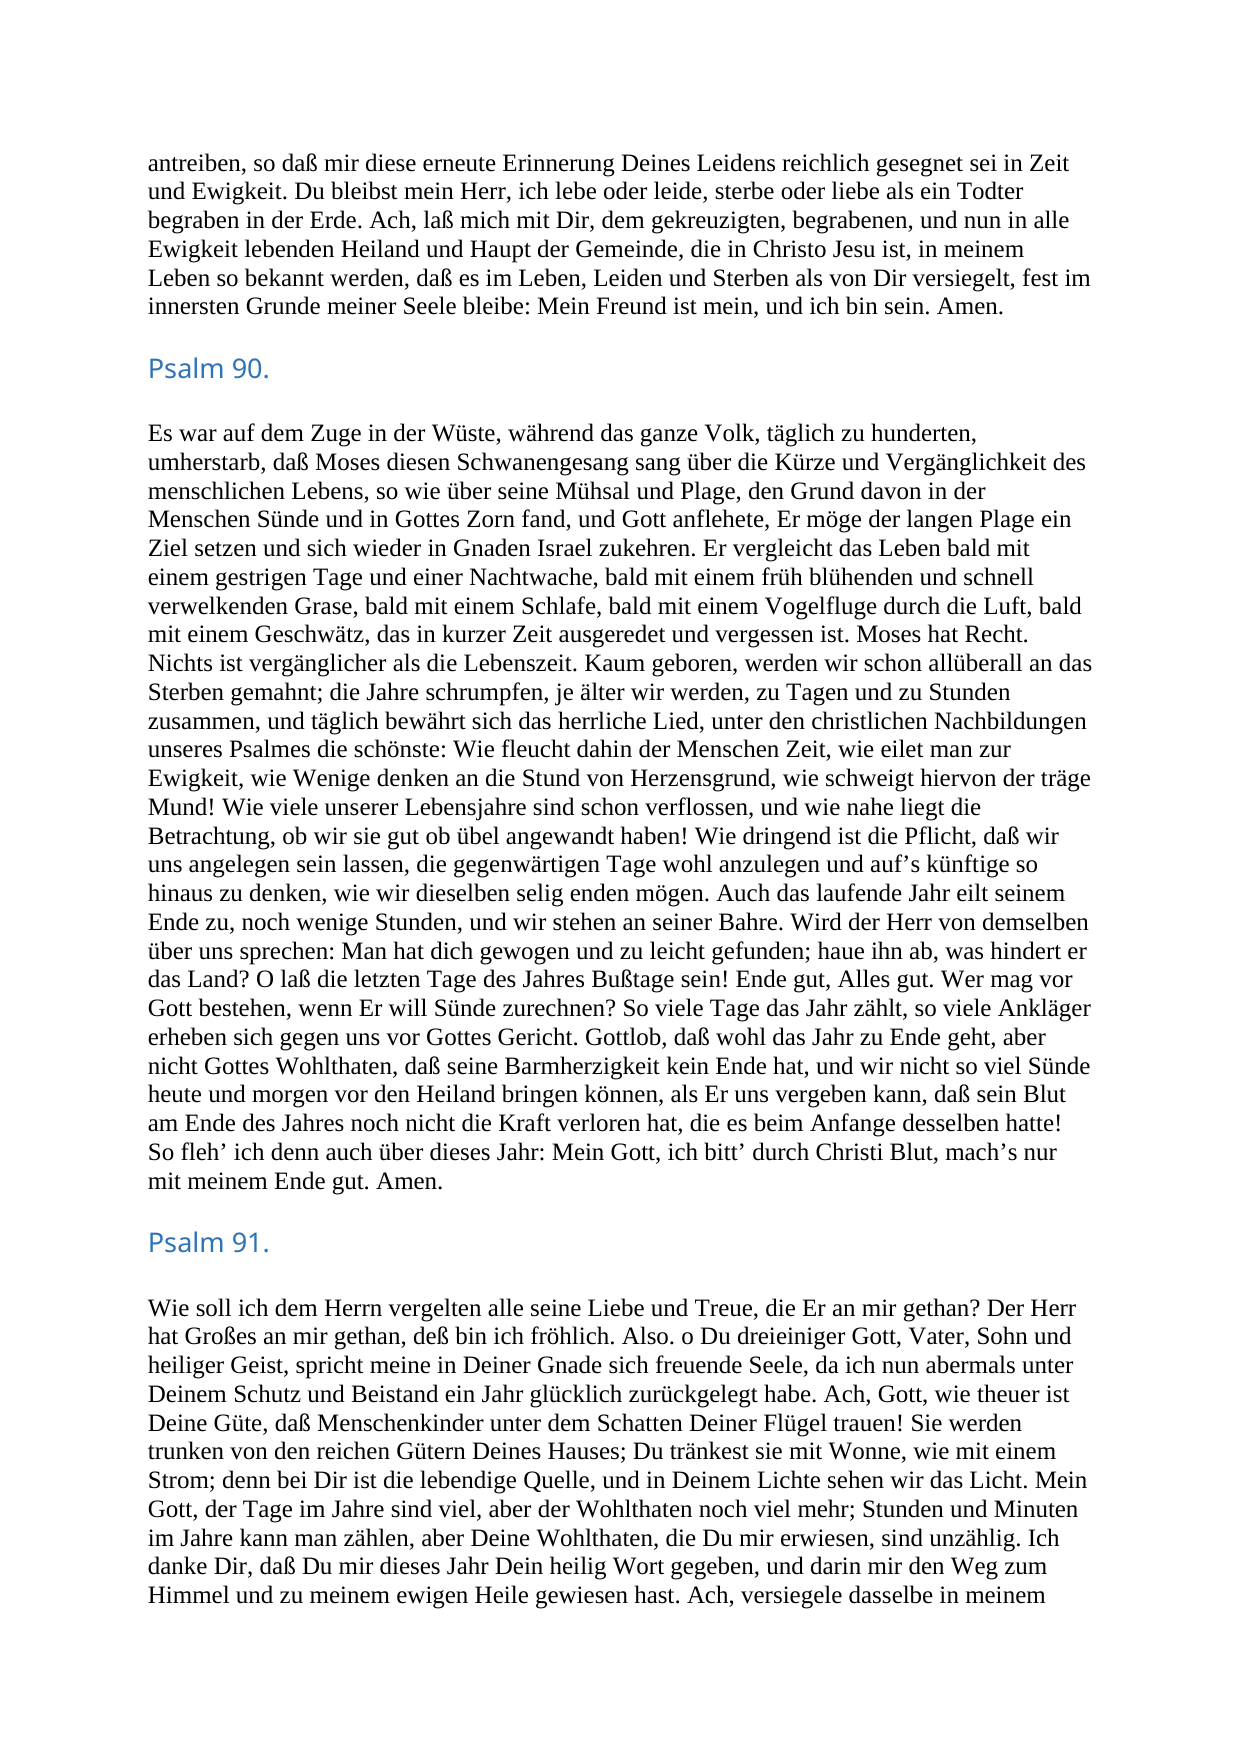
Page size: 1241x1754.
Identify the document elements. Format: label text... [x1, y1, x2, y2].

subtitle Psalm 90. [148, 349, 1093, 386]
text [148, 1293, 1093, 1609]
text Es war auf dem Zuge in der Wüste, während das ganze Volk, täglich zu hunderten, umherstarb, daß Moses diesen Schwanengesang sang über die Kürze und Vergänglichkeit des menschlichen Lebens, so wie über seine Mühsal und Plage, den Grund davon in der Menschen Sünde und in Gottes Zorn fand, und Gott anflehete, Er möge der langen Plage ein Ziel setzen und sich wieder in Gnaden Israel zukehren. Er vergleicht das Leben bald mit einem gestrigen Tage und einer Nachtwache, bald mit einem früh blühenden und schnell verwelkenden Grase, bald mit einem Schlafe, bald mit einem Vogelfluge durch die Luft, bald mit einem Geschwätz, das in kurzer Zeit ausgeredet und vergessen ist. Moses hat Recht. Nichts ist vergänglicher als die Lebenszeit. Kaum geboren, werden wir schon allüberall an das Sterben gemahnt; die Jahre schrumpfen, je älter wir werden, zu Tagen und zu Stunden zusammen, und täglich bewährt sich das herrliche Lied, unter den christlichen Nachbildungen unseres Psalmes die schönste: Wie fleucht dahin der Menschen Zeit, wie eilet man zur Ewigkeit, wie Wenige denken an die Stund von Herzensgrund, wie schweigt hiervon der träge Mund! Wie viele unserer Lebensjahre sind schon verflossen, und wie nahe liegt die Betrachtung, ob wir sie gut ob übel angewandt haben! Wie dringend ist die Pflicht, daß wir uns angelegen sein lassen, die gegenwärtigen Tage wohl anzulegen und auf’s künftige so hinaus zu denken, wie wir dieselben selig enden mögen. Auch das laufende Jahr eilt seinem Ende zu, noch wenige Stunden, und wir stehen an seiner Bahre. Wird der Herr von demselben über uns sprechen: Man hat dich gewogen und zu leicht gefunden; haue ihn ab, was hindert er das Land? O laß die letzten Tage des Jahres Bußtage sein! Ende gut, Alles gut. Wer mag vor Gott bestehen, wenn Er will Sünde zurechnen? So viele Tage das Jahr zählt, so viele Ankläger erheben sich gegen uns vor Gottes Gericht. Gottlob, daß wohl das Jahr zu Ende geht, aber nicht Gottes Wohlthaten, daß seine Barmherzigkeit kein Ende hat, und wir nicht so viel Sünde heute und morgen vor den Heiland bringen können, als Er uns vergeben kann, daß sein Blut am Ende des Jahres noch nicht die Kraft verloren hat, die es beim Anfange desselben hatte! So fleh’ ich denn auch über dieses Jahr: Mein Gott, ich bitt’ durch Christi Blut, mach’s nur mit meinem Ende gut. Amen. [148, 418, 1093, 1194]
subtitle Psalm 91. [148, 1224, 1093, 1261]
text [148, 148, 1093, 320]
